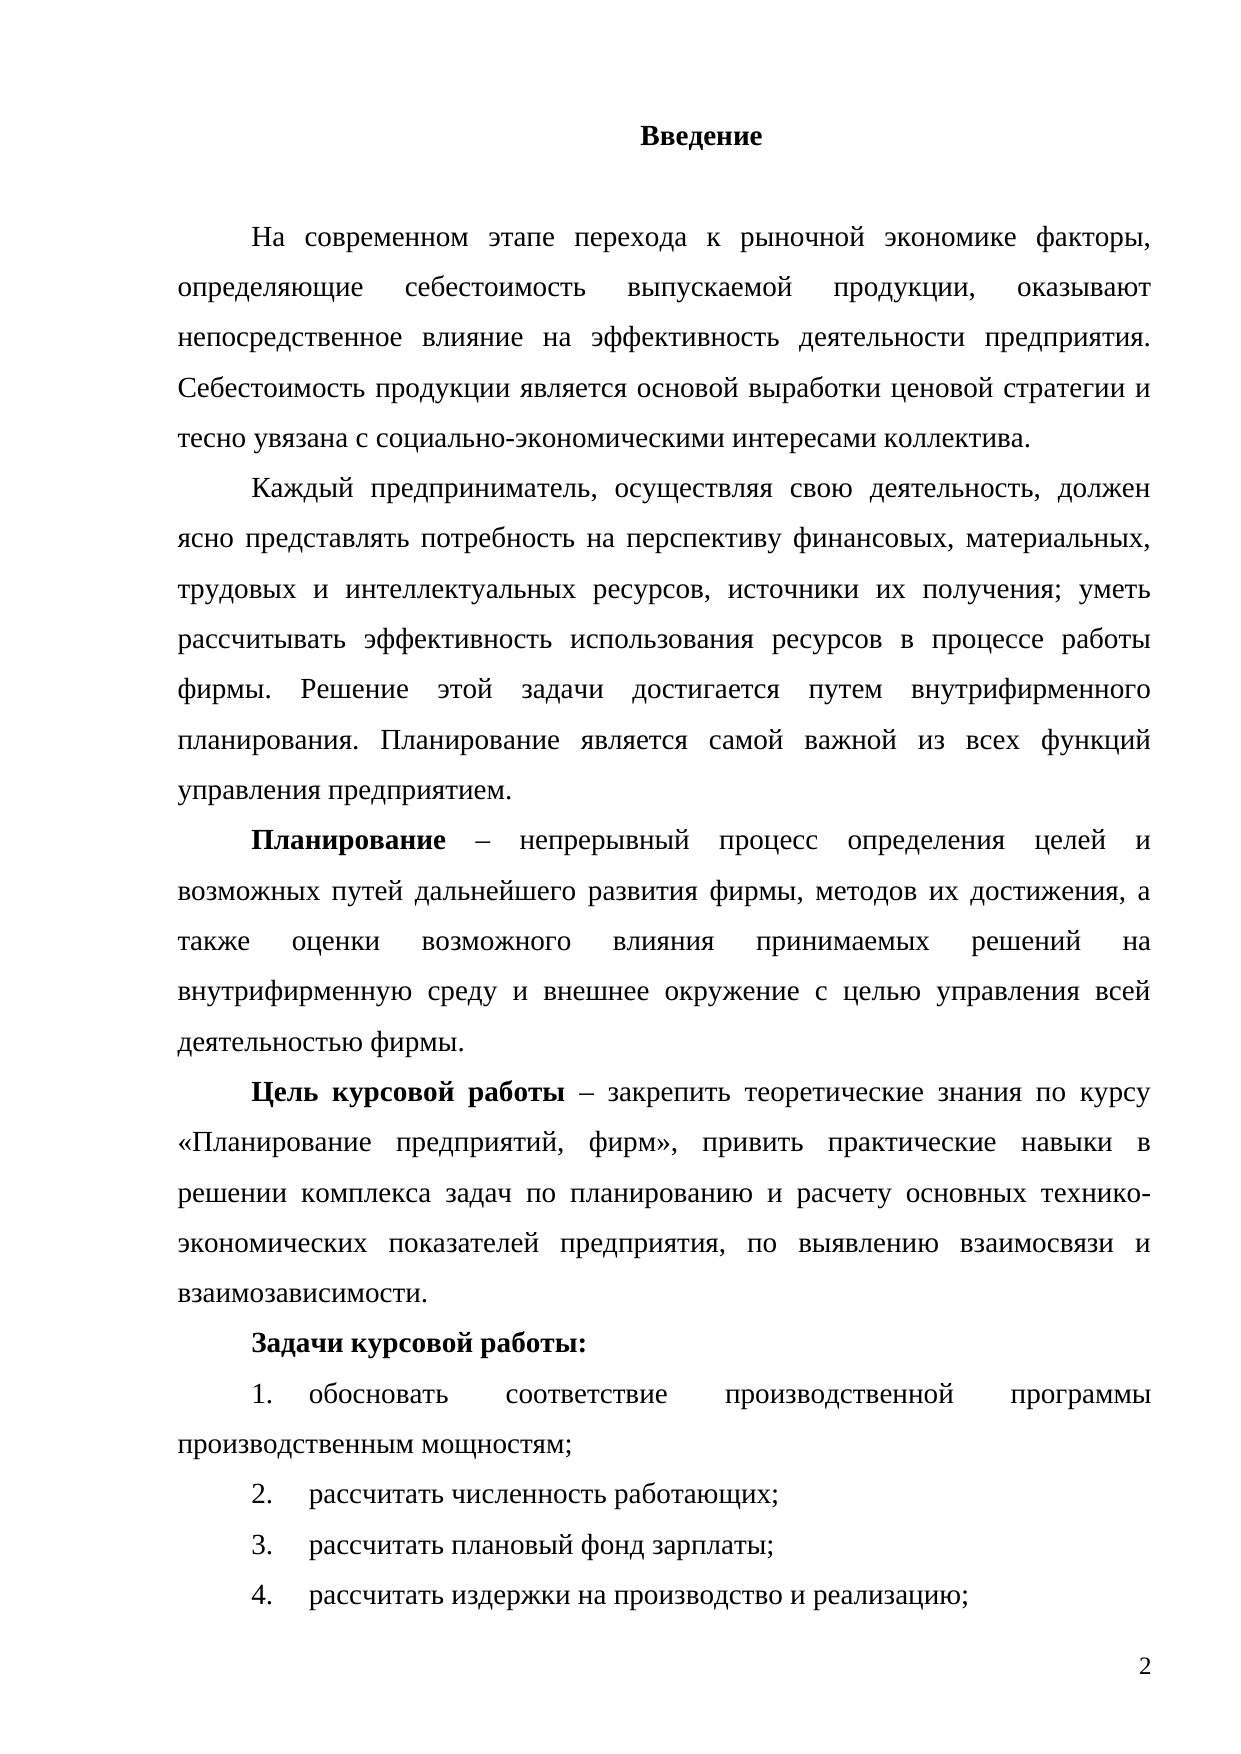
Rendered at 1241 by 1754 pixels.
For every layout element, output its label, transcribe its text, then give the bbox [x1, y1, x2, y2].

text Введение [177, 118, 1152, 152]
list рассчитать плановый фонд зарплаты; [177, 1527, 1152, 1560]
text Задачи курсовой работы: [177, 1326, 1152, 1359]
text Каждый предприниматель, осуществляя свою деятельность, должен ясно представлять потребность на перспективу финансовых, материальных, трудовых и интеллектуальных ресурсов, источники их получения; уметь рассчитывать эффективность использования ресурсов в процессе работы фирмы. Решение этой задачи достигается путем внутрифирменного планирования. Планирование является самой важной из всех функций управления предприятием. [177, 470, 1152, 806]
list обосновать соответствие производственной программы производственным мощностям; [177, 1376, 1152, 1460]
text Цель курсовой работы – закрепить теоретические знания по курсу «Планирование предприятий, фирм», привить практические навыки в решении комплекса задач по планированию и расчету основных технико-экономических показателей предприятия, по выявлению взаимосвязи и взаимозависимости. [177, 1074, 1152, 1309]
text На современном этапе перехода к рыночной экономике факторы, определяющие себестоимость выпускаемой продукции, оказывают непосредственное влияние на эффективность деятельности предприятия. Себестоимость продукции является основой выработки ценовой стратегии и тесно увязана с социально-экономическими интересами коллектива. [177, 219, 1152, 453]
text Планирование – непрерывный процесс определения целей и возможных путей дальнейшего развития фирмы, методов их достижения, а также оценки возможного влияния принимаемых решений на внутрифирменную среду и внешнее окружение с целью управления всей деятельностью фирмы. [177, 822, 1152, 1057]
list рассчитать численность работающих; [177, 1477, 1152, 1510]
list рассчитать издержки на производство и реализацию; [177, 1577, 1152, 1611]
